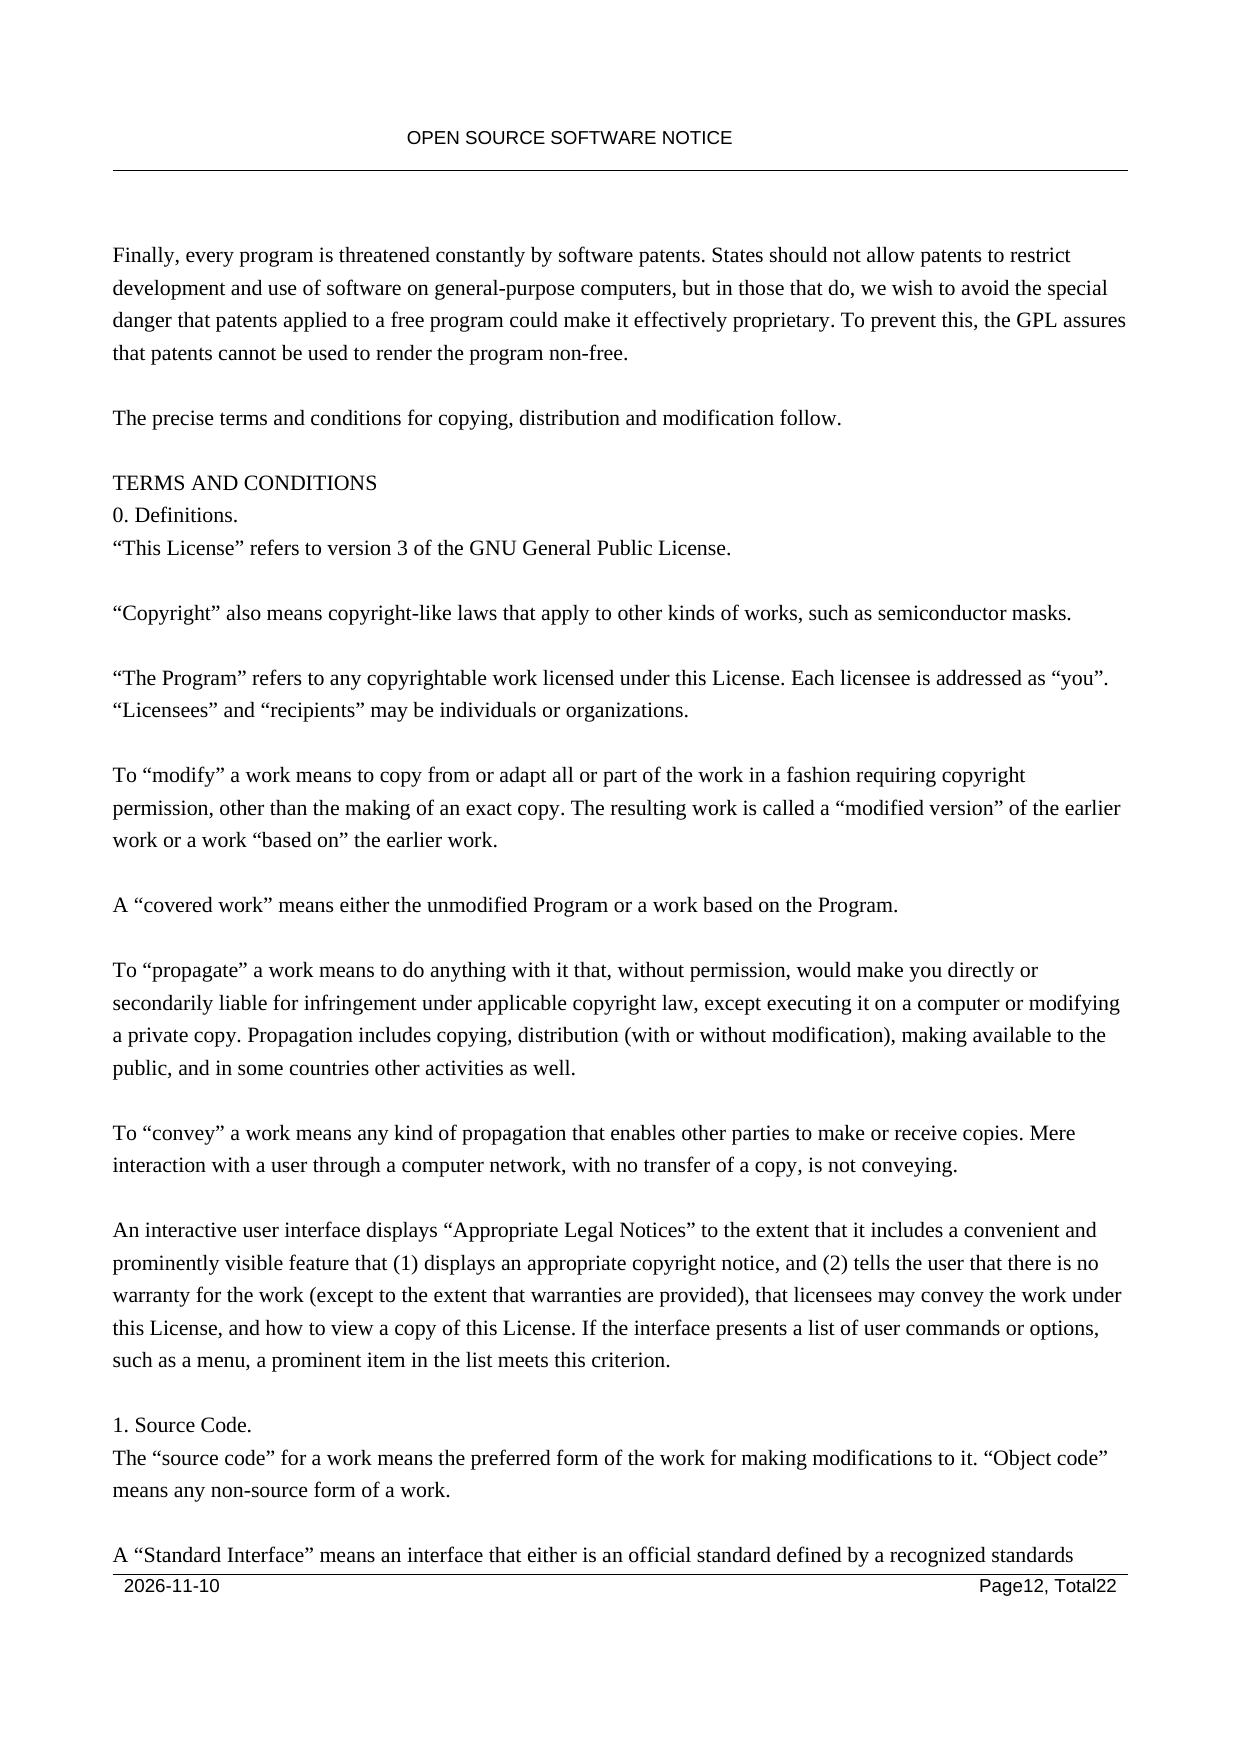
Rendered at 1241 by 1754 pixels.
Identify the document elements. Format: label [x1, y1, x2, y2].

text [112, 206, 1128, 1571]
